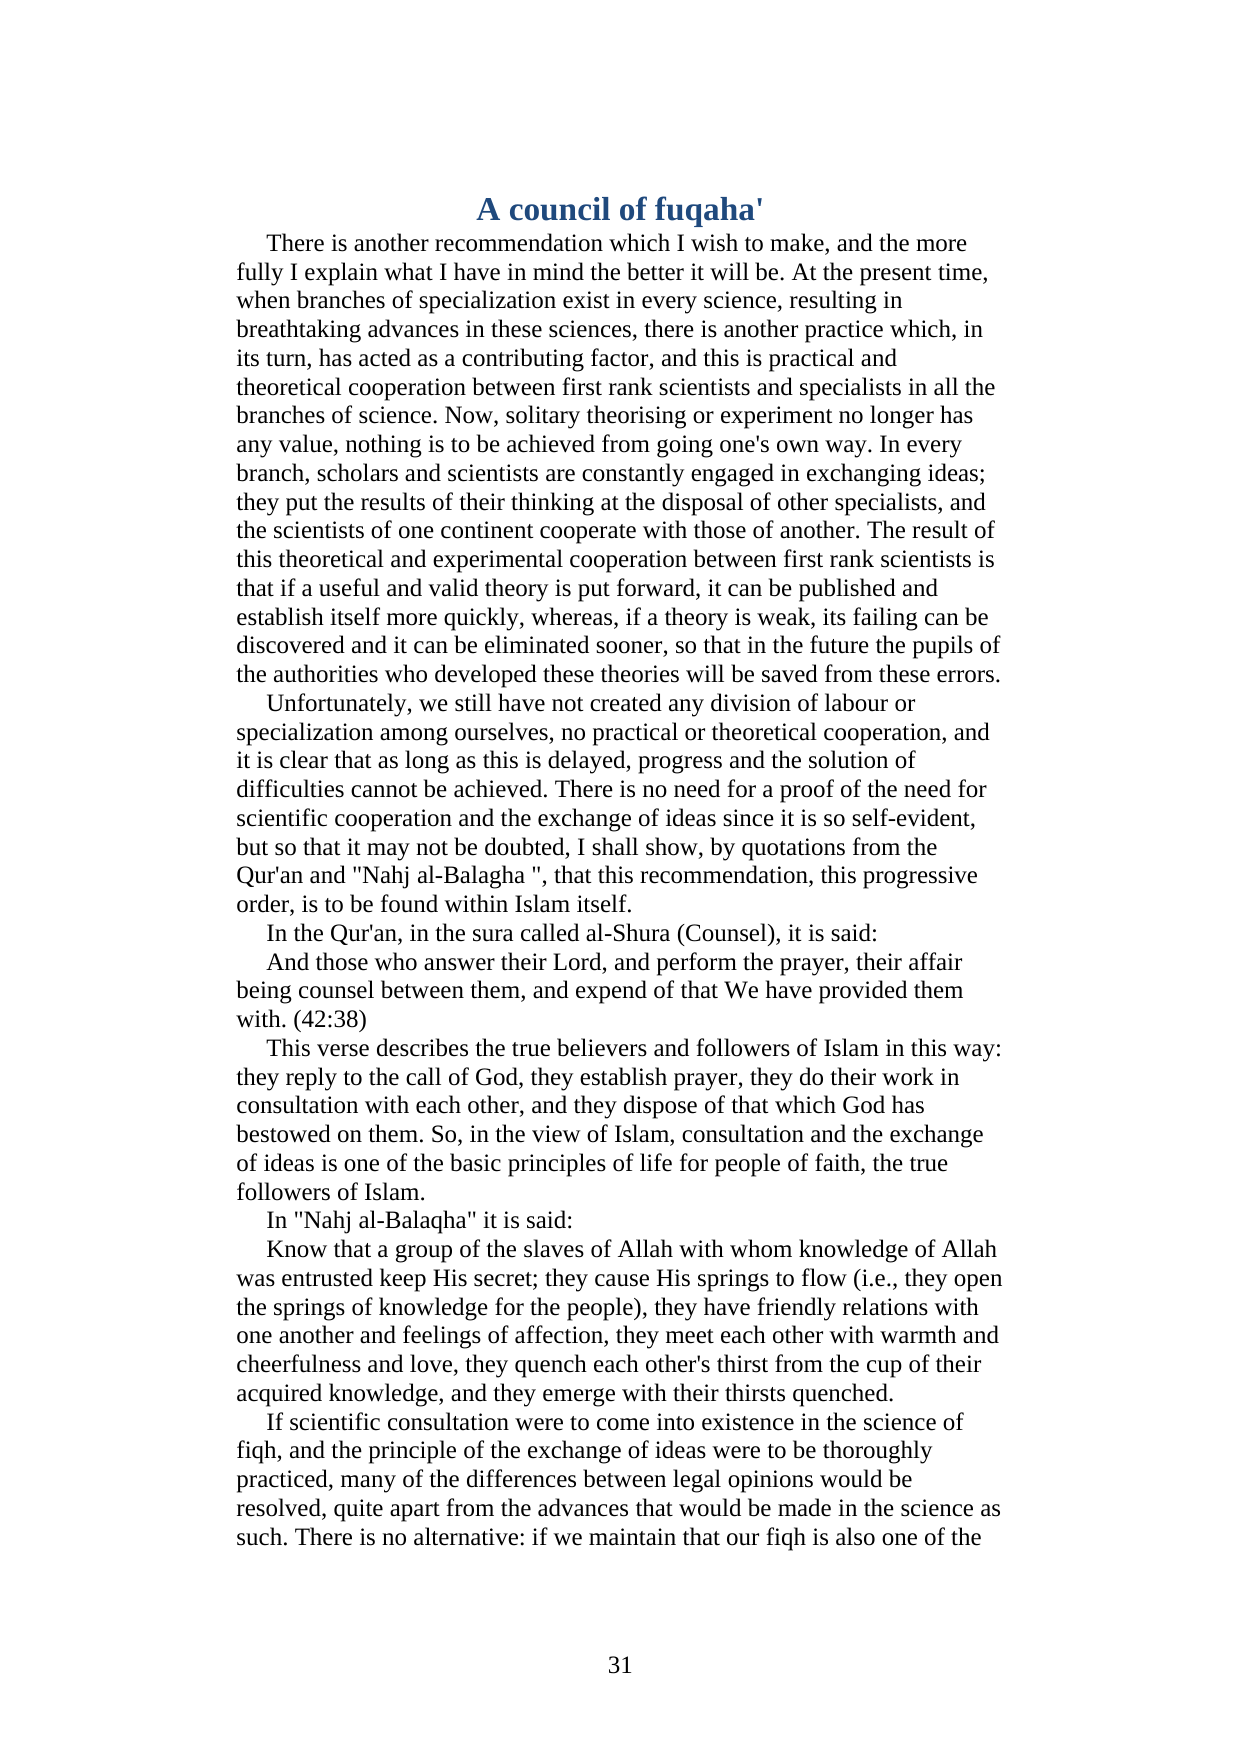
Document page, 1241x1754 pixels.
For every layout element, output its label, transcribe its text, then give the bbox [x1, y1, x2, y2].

text Unfortunately, we still have not created any division of labour or specialization among ourselves, no practical or theoretical cooperation, and it is clear that as long as this is delayed, progress and the solution of difficulties cannot be achieved. There is no need for a proof of the need for scientific cooperation and the exchange of ideas since it is so self-evident, but so that it may not be doubted, I shall show, by quotations from the Qur'an and "Nahj al-Balagha ", that this recommendation, this progressive order, is to be found within Islam itself. [236, 688, 1004, 918]
text There is another recommendation which I wish to make, and the more fully I explain what I have in mind the better it will be. At the present time, when branches of specialization exist in every science, resulting in breathtaking advances in these sciences, there is another practice which, in its turn, has acted as a contributing factor, and this is practical and theoretical cooperation between first rank scientists and specialists in all the branches of science. Now, solitary theorising or experiment no longer has any value, nothing is to be achieved from going one's own way. In every branch, scholars and scientists are constantly engaged in exchanging ideas; they put the results of their thinking at the disposal of other specialists, and the scientists of one continent cooperate with those of another. The result of this theoretical and experimental cooperation between first rank scientists is that if a useful and valid theory is put forward, it can be published and establish itself more quickly, whereas, if a theory is weak, its failing can be discovered and it can be eliminated sooner, so that in the future the pupils of the authorities who developed these theories will be saved from these errors. [236, 228, 1004, 688]
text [236, 1407, 1004, 1551]
subtitle A council of fuqaha' [236, 190, 1004, 228]
text In "Nahj al-Balaqha" it is said: [236, 1206, 1004, 1234]
text This verse describes the true believers and followers of Islam in this way: they reply to the call of God, they establish prayer, they do their work in consultation with each other, and they dispose of that which God has bestowed on them. So, in the view of Islam, consultation and the exchange of ideas is one of the basic principles of life for people of faith, the true followers of Islam. [236, 1033, 1004, 1206]
text And those who answer their Lord, and perform the prayer, their affair being counsel between them, and expend of that We have provided them with. (42:38) [236, 947, 1004, 1033]
text In the Qur'an, in the sura called al-Shura (Counsel), it is said: [236, 918, 1004, 947]
text Know that a group of the slaves of Allah with whom knowledge of Allah was entrusted keep His secret; they cause His springs to flow (i.e., they open the springs of knowledge for the people), they have friendly relations with one another and feelings of affection, they meet each other with warmth and cheerfulness and love, they quench each other's thirst from the cup of their acquired knowledge, and they emerge with their thirsts quenched. [236, 1234, 1004, 1407]
